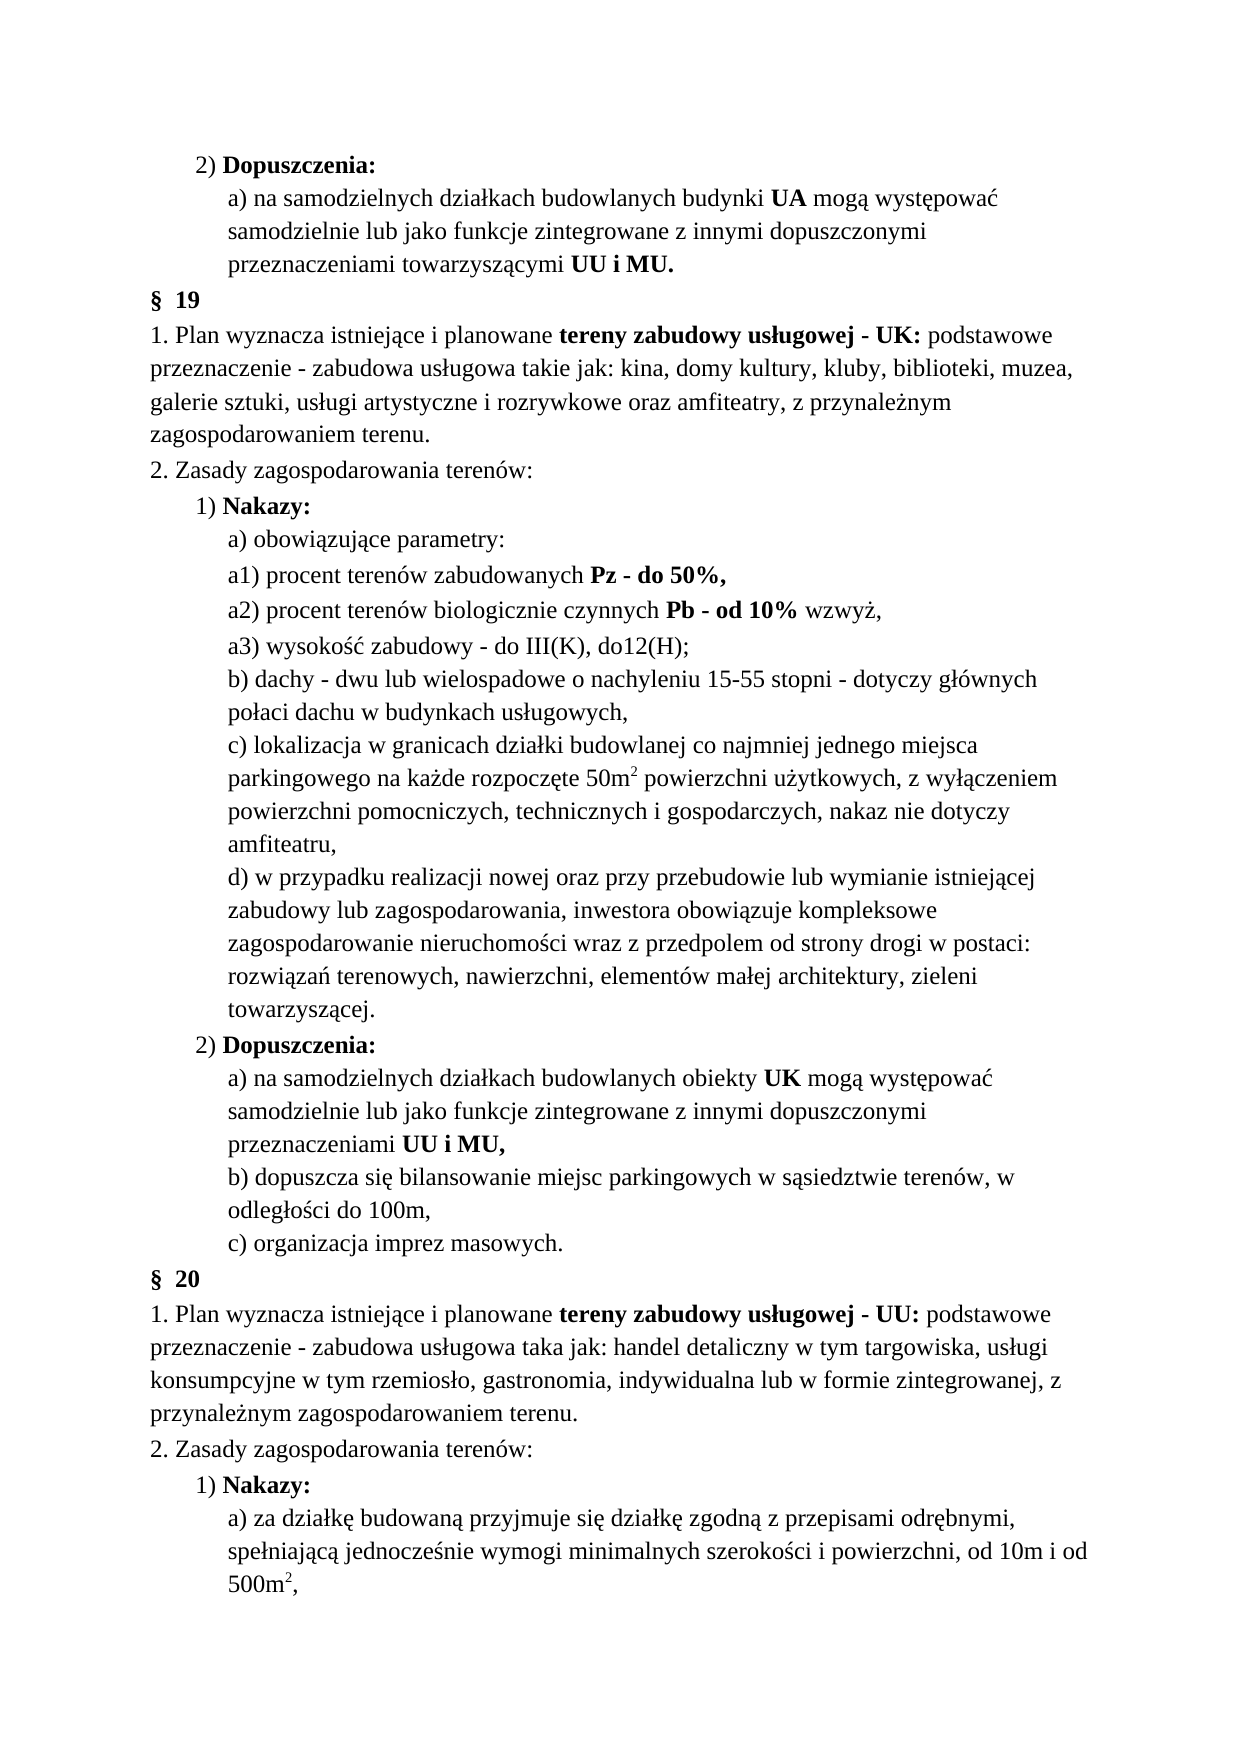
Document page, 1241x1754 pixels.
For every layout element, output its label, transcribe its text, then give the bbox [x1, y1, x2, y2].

text a3) wysokość zabudowy - do III(K), do12(H); [228, 631, 1090, 660]
text 2. Zasady zagospodarowania terenów: [150, 455, 1090, 484]
text a) obowiązujące parametry: [228, 524, 1090, 553]
text c) lokalizacja w granicach działki budowlanej co najmniej jednego miejsca parkingowego na każde rozpoczęte 50m2 powierzchni użytkowych, z wyłączeniem powierzchni pomocniczych, technicznych i gospodarczych, nakaz nie dotyczy amfiteatru, [228, 730, 1090, 858]
text 1. Plan wyznacza istniejące i planowane tereny zabudowy usługowej - UU: podstawowe przeznaczenie - zabudowa usługowa taka jak: handel detaliczny w tym targowiska, usługi konsumpcyjne w tym rzemiosło, gastronomia, indywidualna lub w formie zintegrowanej, z przynależnym zagospodarowaniem terenu. [150, 1299, 1090, 1427]
text b) dachy - dwu lub wielospadowe o nachyleniu 15-55 stopni - dotyczy głównych połaci dachu w budynkach usługowych, [228, 664, 1090, 726]
text a2) procent terenów biologicznie czynnych Pb - od 10% wzwyż, [228, 595, 1090, 624]
text § 20 [150, 1264, 1090, 1292]
text a) za działkę budowaną przyjmuje się działkę zgodną z przepisami odrębnymi, spełniającą jednocześnie wymogi minimalnych szerokości i powierzchni, od 10m i od 500m2, [228, 1503, 1090, 1598]
text 2. Zasady zagospodarowania terenów: [150, 1434, 1090, 1463]
text 2) Dopuszczenia: [189, 150, 1090, 179]
text c) organizacja imprez masowych. [228, 1228, 1090, 1257]
text a) na samodzielnych działkach budowlanych obiekty UK mogą występować samodzielnie lub jako funkcje zintegrowane z innymi dopuszczonymi przeznaczeniami UU i MU, [228, 1063, 1090, 1158]
text § 19 [150, 285, 1090, 313]
text d) w przypadku realizacji nowej oraz przy przebudowie lub wymianie istniejącej zabudowy lub zagospodarowania, inwestora obowiązuje kompleksowe zagospodarowanie nieruchomości wraz z przedpolem od strony drogi w postaci: rozwiązań terenowych, nawierzchni, elementów małej architektury, zieleni towarzyszącej. [228, 862, 1090, 1023]
text a1) procent terenów zabudowanych Pz - do 50%, [228, 560, 1090, 588]
text 1. Plan wyznacza istniejące i planowane tereny zabudowy usługowej - UK: podstawowe przeznaczenie - zabudowa usługowa takie jak: kina, domy kultury, kluby, biblioteki, muzea, galerie sztuki, usługi artystyczne i rozrywkowe oraz amfiteatry, z przynależnym zagospodarowaniem terenu. [150, 321, 1090, 448]
text 1) Nakazy: [189, 1470, 1090, 1499]
text a) na samodzielnych działkach budowlanych budynki UA mogą występować samodzielnie lub jako funkcje zintegrowane z innymi dopuszczonymi przeznaczeniami towarzyszącymi UU i MU. [228, 183, 1090, 278]
text 2) Dopuszczenia: [189, 1030, 1090, 1059]
text 1) Nakazy: [189, 491, 1090, 520]
text b) dopuszcza się bilansowanie miejsc parkingowych w sąsiedztwie terenów, w odległości do 100m, [228, 1162, 1090, 1224]
